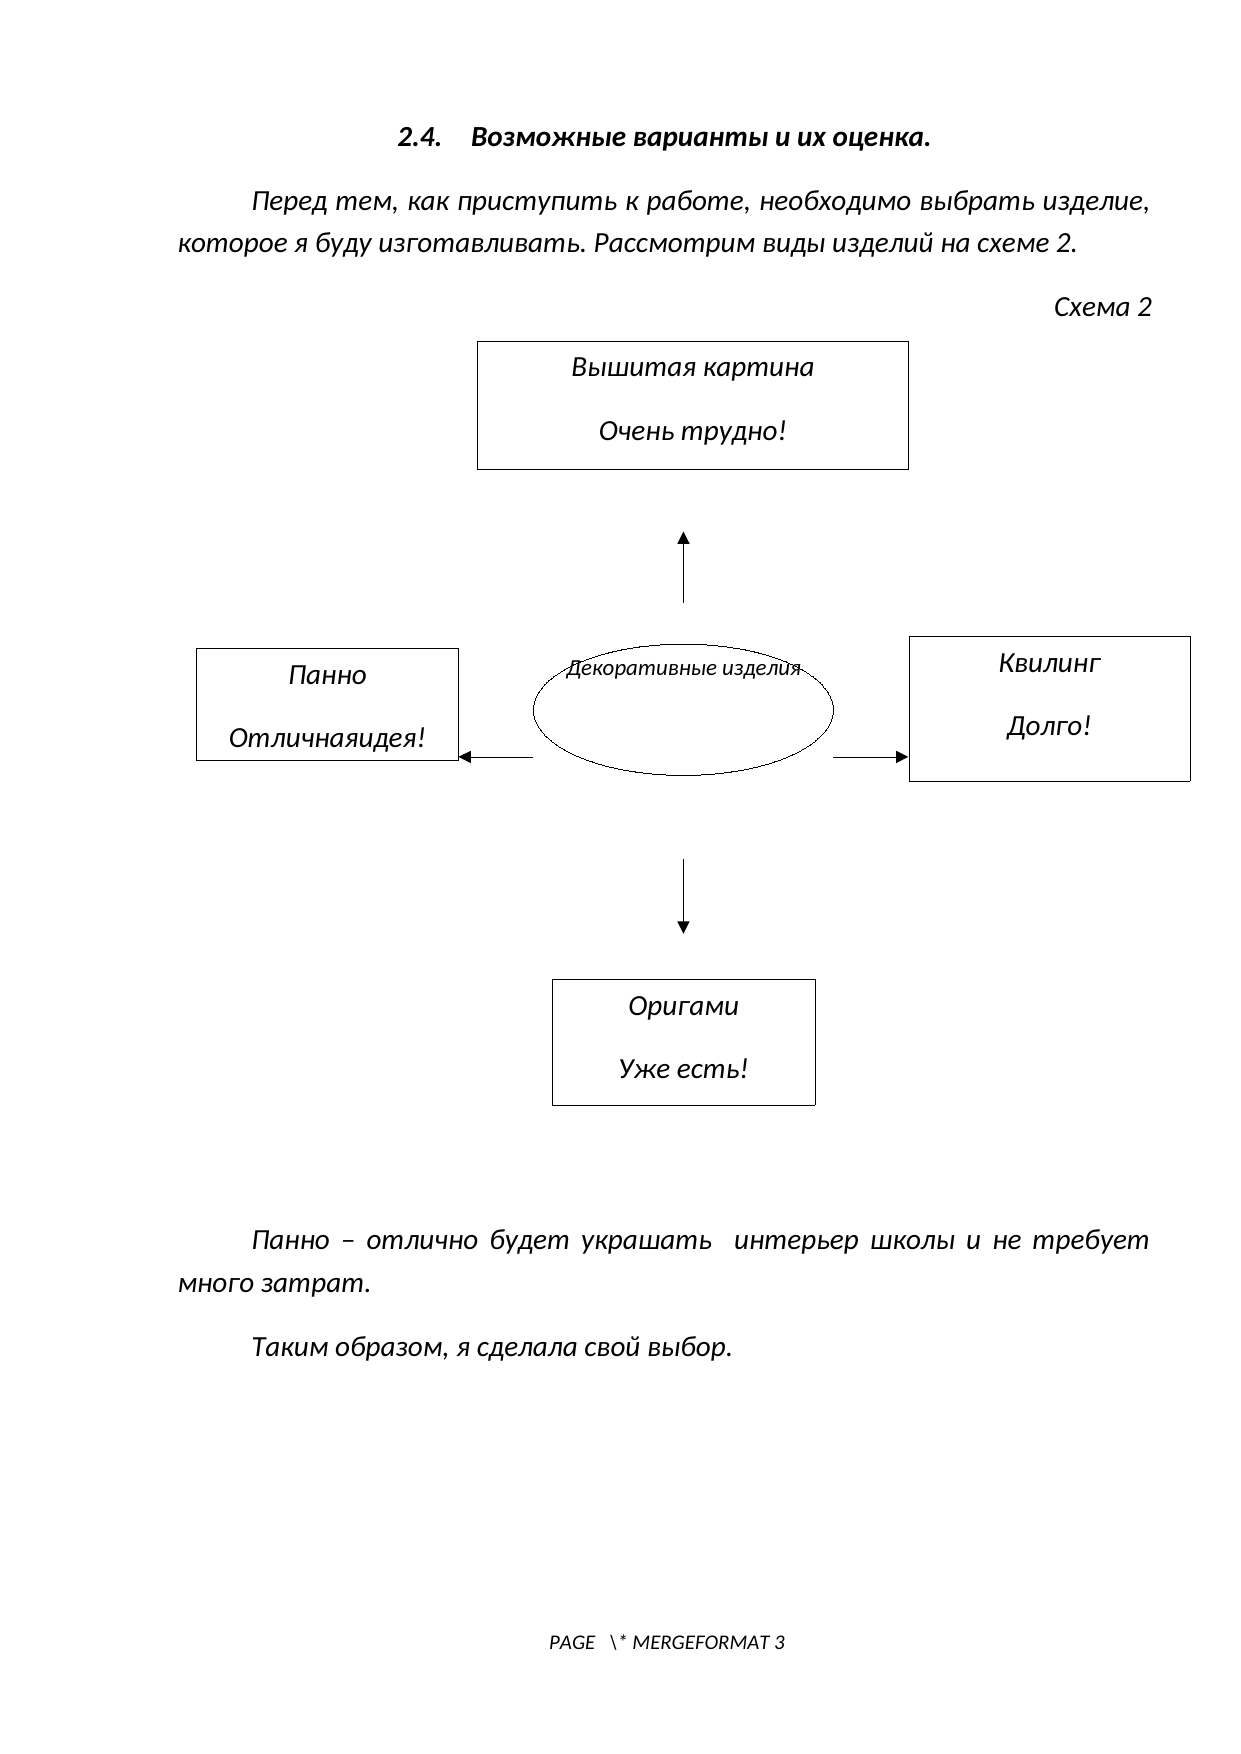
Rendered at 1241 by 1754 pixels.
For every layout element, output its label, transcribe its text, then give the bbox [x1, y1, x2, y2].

text Таким образом, я сделала свой выбор. [177, 1328, 1152, 1363]
text 2.4. Возможные варианты и их оценка. [177, 118, 1152, 154]
text Панно – отлично будет украшать интерьер школы и не требует много затрат. [177, 1221, 1152, 1300]
text Перед тем, как приступить к работе, необходимо выбрать изделие, которое я буду изготавливать. Рассмотрим виды изделий на схеме 2. [177, 182, 1152, 260]
text Схема 2 [177, 288, 1152, 323]
